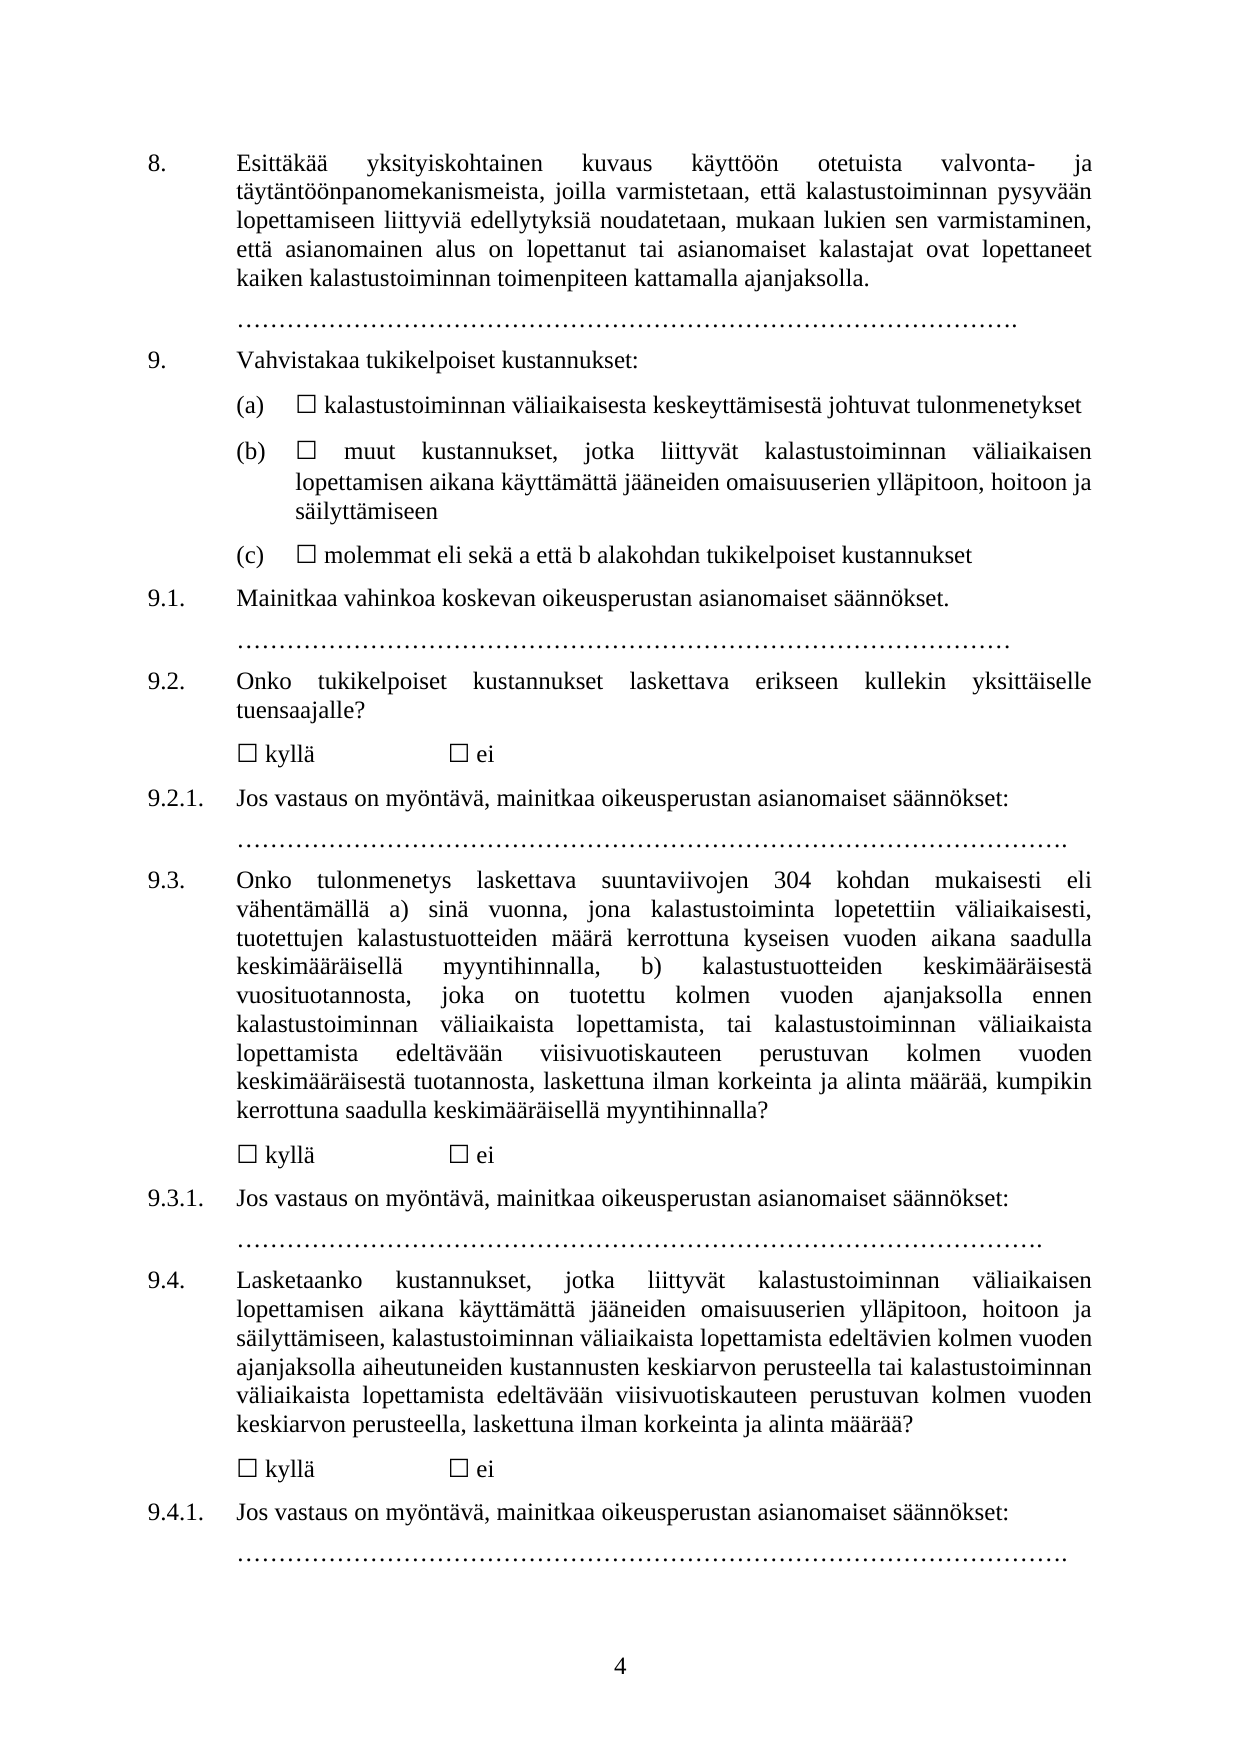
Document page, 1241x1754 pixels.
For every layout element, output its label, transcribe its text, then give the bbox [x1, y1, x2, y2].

text 9. Vahvistakaa tukikelpoiset kustannukset: [148, 345, 1093, 374]
text kyllä ei [236, 1450, 1093, 1484]
text ………………………………………………………………………………………. [236, 824, 1093, 853]
text kyllä ei [236, 1136, 1093, 1170]
text (b) muut kustannukset, jotka liittyvät kalastustoiminnan väliaikaisen lopettamisen aikana käyttämättä jääneiden omaisuuserien ylläpitoon, hoitoon ja säilyttämiseen [236, 433, 1093, 524]
text ………………………………………………………………………………………. [236, 1538, 1093, 1567]
text ………………………………………………………………………………… [236, 625, 1093, 653]
text …………………………………………………………………………………. [236, 304, 1093, 333]
text 9.4. Lasketaanko kustannukset, jotka liittyvät kalastustoiminnan väliaikaisen lopettamisen aikana käyttämättä jääneiden omaisuuserien ylläpitoon, hoitoon ja säilyttämiseen, kalastustoiminnan väliaikaista lopettamista edeltävien kolmen vuoden ajanjaksolla aiheutuneiden kustannusten keskiarvon perusteella tai kalastustoiminnan väliaikaista lopettamista edeltävään viisivuotiskauteen perustuvan kolmen vuoden keskiarvon perusteella, laskettuna ilman korkeinta ja alinta määrää? [148, 1265, 1093, 1438]
text kyllä ei [236, 736, 1093, 770]
text 9.2.1. Jos vastaus on myöntävä, mainitkaa oikeusperustan asianomaiset säännökset: [148, 783, 1093, 811]
text ……………………………………………………………………………………. [236, 1224, 1093, 1253]
text 9.3.1. Jos vastaus on myöntävä, mainitkaa oikeusperustan asianomaiset säännökset: [148, 1183, 1093, 1212]
text 9.2. Onko tukikelpoiset kustannukset laskettava erikseen kullekin yksittäiselle tuensaajalle? [148, 666, 1093, 723]
text 9.3. Onko tulonmenetys laskettava suuntaviivojen 304 kohdan mukaisesti eli vähentämällä a) sinä vuonna, jona kalastustoiminta lopetettiin väliaikaisesti, tuotettujen kalastustuotteiden määrä kerrottuna kyseisen vuoden aikana saadulla keskimääräisellä myyntihinnalla, b) kalastustuotteiden keskimääräisestä vuosituotannosta, joka on tuotettu kolmen vuoden ajanjaksolla ennen kalastustoiminnan väliaikaista lopettamista, tai kalastustoiminnan väliaikaista lopettamista edeltävään viisivuotiskauteen perustuvan kolmen vuoden keskimääräisestä tuotannosta, laskettuna ilman korkeinta ja alinta määrää, kumpikin kerrottuna saadulla keskimääräisellä myyntihinnalla? [148, 865, 1093, 1124]
text 8. Esittäkää yksityiskohtainen kuvaus käyttöön otetuista valvonta- ja täytäntöönpanomekanismeista, joilla varmistetaan, että kalastustoiminnan pysyvään lopettamiseen liittyviä edellytyksiä noudatetaan, mukaan lukien sen varmistaminen, että asianomainen alus on lopettanut tai asianomaiset kalastajat ovat lopettaneet kaiken kalastustoiminnan toimenpiteen kattamalla ajanjaksolla. [148, 148, 1093, 291]
text (c) molemmat eli sekä a että b alakohdan tukikelpoiset kustannukset [236, 537, 1093, 571]
text (a) kalastustoiminnan väliaikaisesta keskeyttämisestä johtuvat tulonmenetykset [236, 386, 1093, 420]
text 9.1. Mainitkaa vahinkoa koskevan oikeusperustan asianomaiset säännökset. [148, 583, 1093, 612]
text 9.4.1. Jos vastaus on myöntävä, mainitkaa oikeusperustan asianomaiset säännökset: [148, 1497, 1093, 1526]
